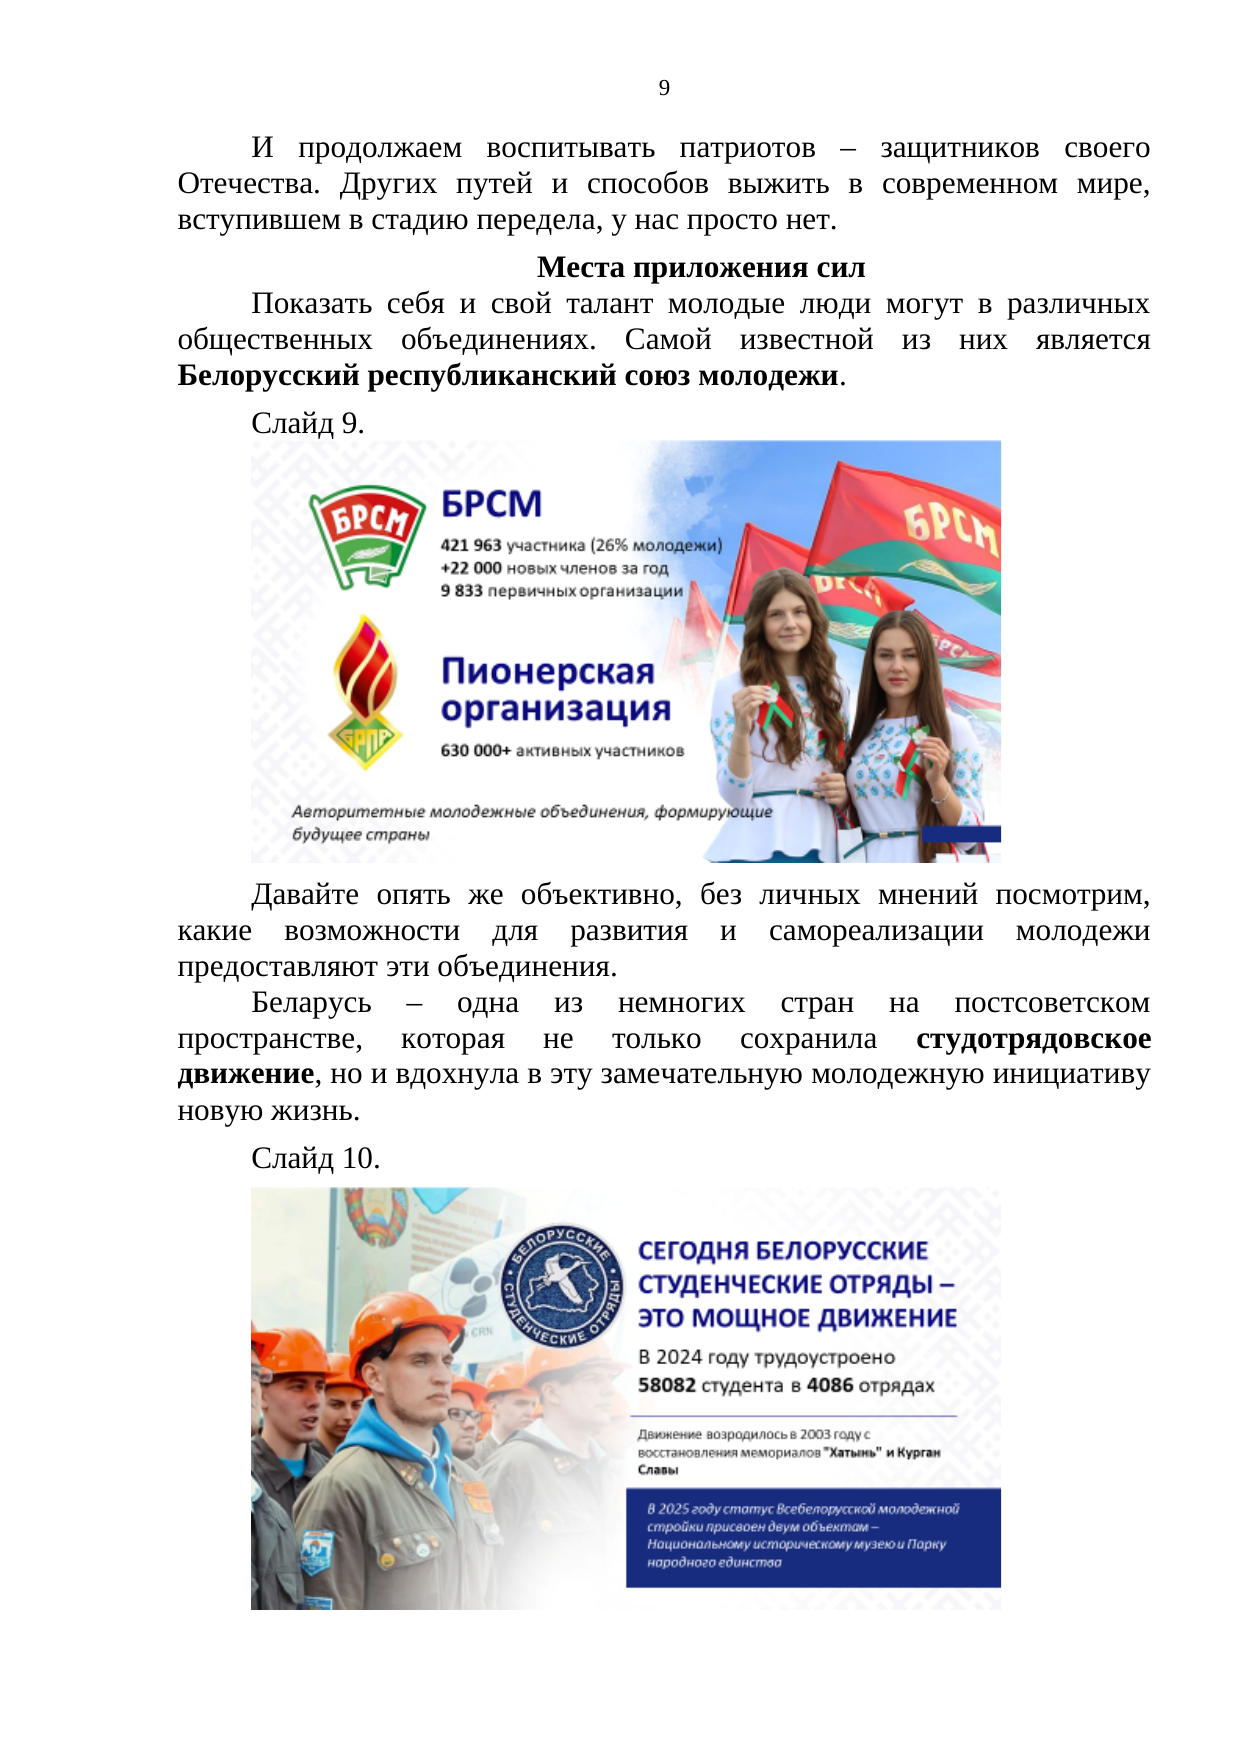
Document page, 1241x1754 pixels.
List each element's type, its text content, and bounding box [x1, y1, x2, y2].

text Слайд 10. [177, 1139, 1152, 1175]
text Показать себя и свой талант молодые люди могут в различных общественных объединениях. Самой известной из них является Белорусский республиканский союз молодежи. [177, 284, 1152, 392]
text И продолжаем воспитывать патриотов – защитников своего Отечества. Других путей и способов выжить в современном мире, вступившем в стадию передела, у нас просто нет. [177, 128, 1152, 236]
text Места приложения сил [177, 248, 1152, 284]
text Давайте опять же объективно, без личных мнений посмотрим, какие возможности для развития и самореализации молодежи предоставляют эти объединения. [177, 875, 1152, 983]
picture [251, 440, 1002, 863]
text Беларусь – одна из немногих стран на постсоветском пространстве, которая не только сохранила студотрядовское движение, но и вдохнула в эту замечательную молодежную инициативу новую жизнь. [177, 983, 1152, 1127]
picture [251, 1187, 1002, 1610]
text Слайд 9. [177, 405, 1152, 441]
